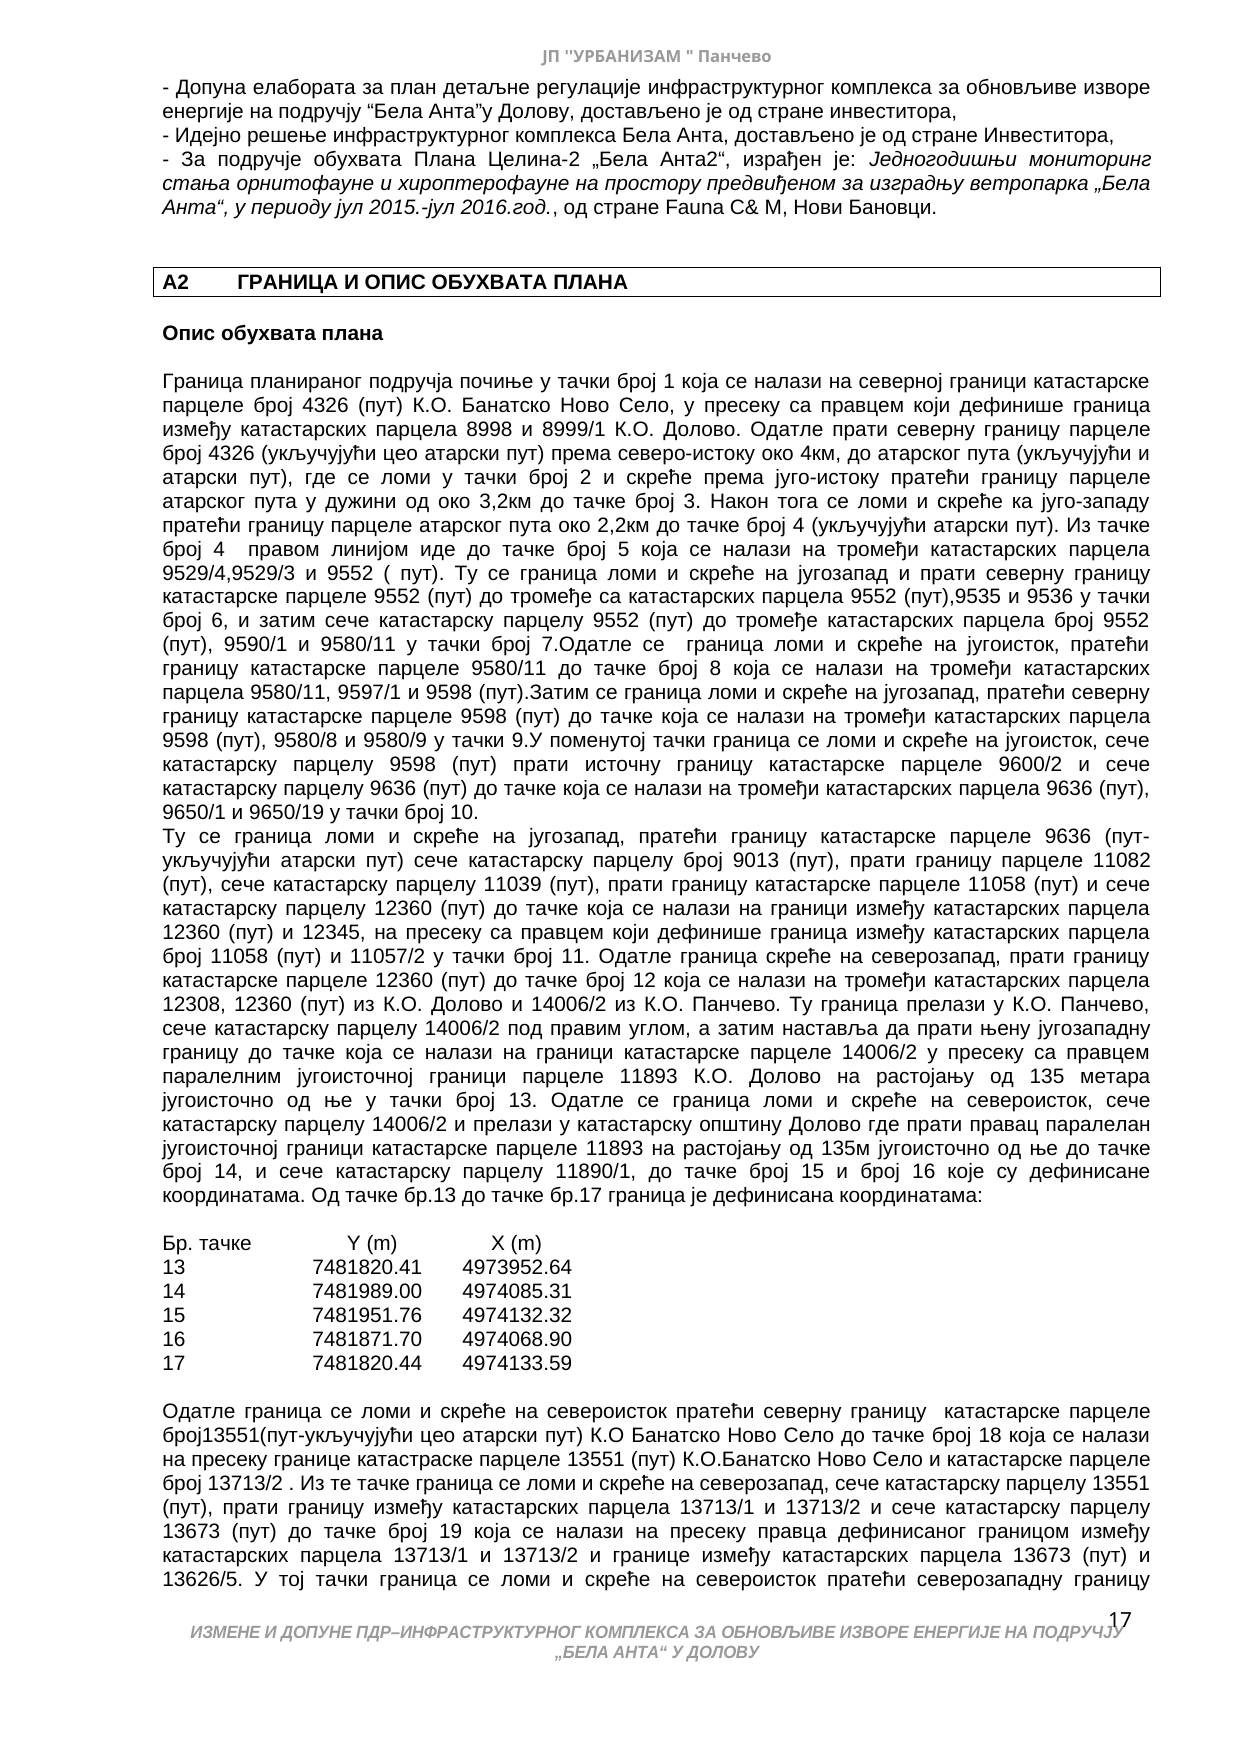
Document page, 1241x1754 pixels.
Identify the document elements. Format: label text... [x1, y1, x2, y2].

text 13 7481820.41 4973952.64 [162, 1255, 1152, 1279]
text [162, 1399, 1152, 1591]
text Опис обухвата плана [162, 321, 1152, 345]
text - Допуна елабората за план детаљне регулације инфраструктурног комплекса за обновљиве изворе енергије на подручју “Бела Анта”у Долову, достављено је од стране инвеститора, [162, 75, 1152, 123]
text Граница планираног подручја почиње у тачки број 1 која се налази на северној граници катастарске парцеле број 4326 (пут) К.О. Банатско Ново Село, у пресеку са правцем који дефинише граница између катастарских парцела 8998 и 8999/1 К.О. Долово. Одатле прати северну границу парцеле број 4326 (укључујући цео атарски пут) према северо-истоку око 4км, до атарског пута (укључујући и атарски пут), где се ломи у тачки број 2 и скреће према југо-истоку пратећи границу парцеле атарског пута у дужини од око 3,2км до тачке број 3. Након тога се ломи и скреће ка југо-западу пратећи границу парцеле атарског пута око 2,2км до тачке број 4 (укључујући атарски пут). Из тачке број 4 правом линијом иде до тачке број 5 која се налази на тромеђи катастарских парцела 9529/4,9529/3 и 9552 ( пут). Ту се граница ломи и скреће на југозапад и прати северну границу катастарске парцеле 9552 (пут) до тромеђе са катастарских парцела 9552 (пут),9535 и 9536 у тачки број 6, и затим сече катастарску парцелу 9552 (пут) до тромеђе катастарских парцела број 9552 (пут), 9590/1 и 9580/11 у тачки број 7.Одатле се граница ломи и скреће на југоисток, пратећи границу катастарске парцеле 9580/11 до тачке број 8 која се налази на тромеђи катастарских парцела 9580/11, 9597/1 и 9598 (пут).Затим се граница ломи и скреће на југозапад, пратећи северну границу катастарске парцеле 9598 (пут) до тачке која се налази на тромеђи катастарских парцела 9598 (пут), 9580/8 и 9580/9 у тачки 9.У поменутој тачки граница се ломи и скреће на југоисток, сече катастарску парцелу 9598 (пут) прати источну границу катастарске парцеле 9600/2 и сече катастарску парцелу 9636 (пут) до тачке која се налази на тромеђи катастарских парцела 9636 (пут), 9650/1 и 9650/19 у тачки број 10. [162, 369, 1152, 824]
text Ту се граница ломи и скреће на југозапад, пратећи границу катастарске парцеле 9636 (пут-укључујући атарски пут) сече катастарску парцелу број 9013 (пут), прати границу парцеле 11082 (пут), сече катастарску парцелу 11039 (пут), прати границу катастарске парцеле 11058 (пут) и сече катастарску парцелу 12360 (пут) до тачке која се налази на граници између катастарских парцела 12360 (пут) и 12345, на пресеку са правцем који дефинише граница између катастарских парцела број 11058 (пут) и 11057/2 у тачки број 11. Одатле граница скреће на северозапад, прати границу катастарске парцеле 12360 (пут) до тачке број 12 која се налази на тромеђи катастарских парцела 12308, 12360 (пут) из К.О. Долово и 14006/2 из К.О. Панчево. Ту граница прелази у К.О. Панчево, сече катастарску парцелу 14006/2 под правим углом, а затим наставља да прати њену југозападну границу до тачке која се налази на граници катастарске парцеле 14006/2 у пресеку са правцем паралелним југоисточној граници парцеле 11893 К.О. Долово на растојању од 135 метара југоисточно од ње у тачки број 13. Одатле се граница ломи и скреће на североисток, сече катастарску парцелу 14006/2 и прелази у катастарску општину Долово где прати правац паралелан југоисточној граници катастарске парцеле 11893 на растојању од 135м југоисточно од ње до тачке број 14, и сече катастарску парцелу 11890/1, до тачке број 15 и број 16 које су дефинисане координатама. Од тачке бр.13 до тачке бр.17 граница је дефинисана координатама: [162, 824, 1152, 1207]
text Бр. тачке Y (m) X (m) [162, 1231, 1152, 1255]
text 14 7481989.00 4974085.31 [162, 1279, 1152, 1303]
text - За подручје обухвата Плана Целина-2 „Бела Анта2“, израђен је: Једногодишњи мониторинг стања орнитофауне и хироптерофауне на простору предвиђеном за изградњу ветропарка „Бела Анта“, у периоду јул 2015.-јул 2016.год., од стране Fauna C& M, Нови Бановци. [162, 147, 1152, 219]
text 15 7481951.76 4974132.32 [162, 1303, 1152, 1327]
text 17 7481820.44 4974133.59 [162, 1351, 1152, 1375]
text А2 ГРАНИЦА И ОПИС ОБУХВАТА ПЛАНА [154, 268, 1160, 296]
text - Идејно решење инфраструктурног комплекса Бела Анта, достављено је од стране Инвеститора, [162, 123, 1152, 147]
text 16 7481871.70 4974068.90 [162, 1327, 1152, 1351]
